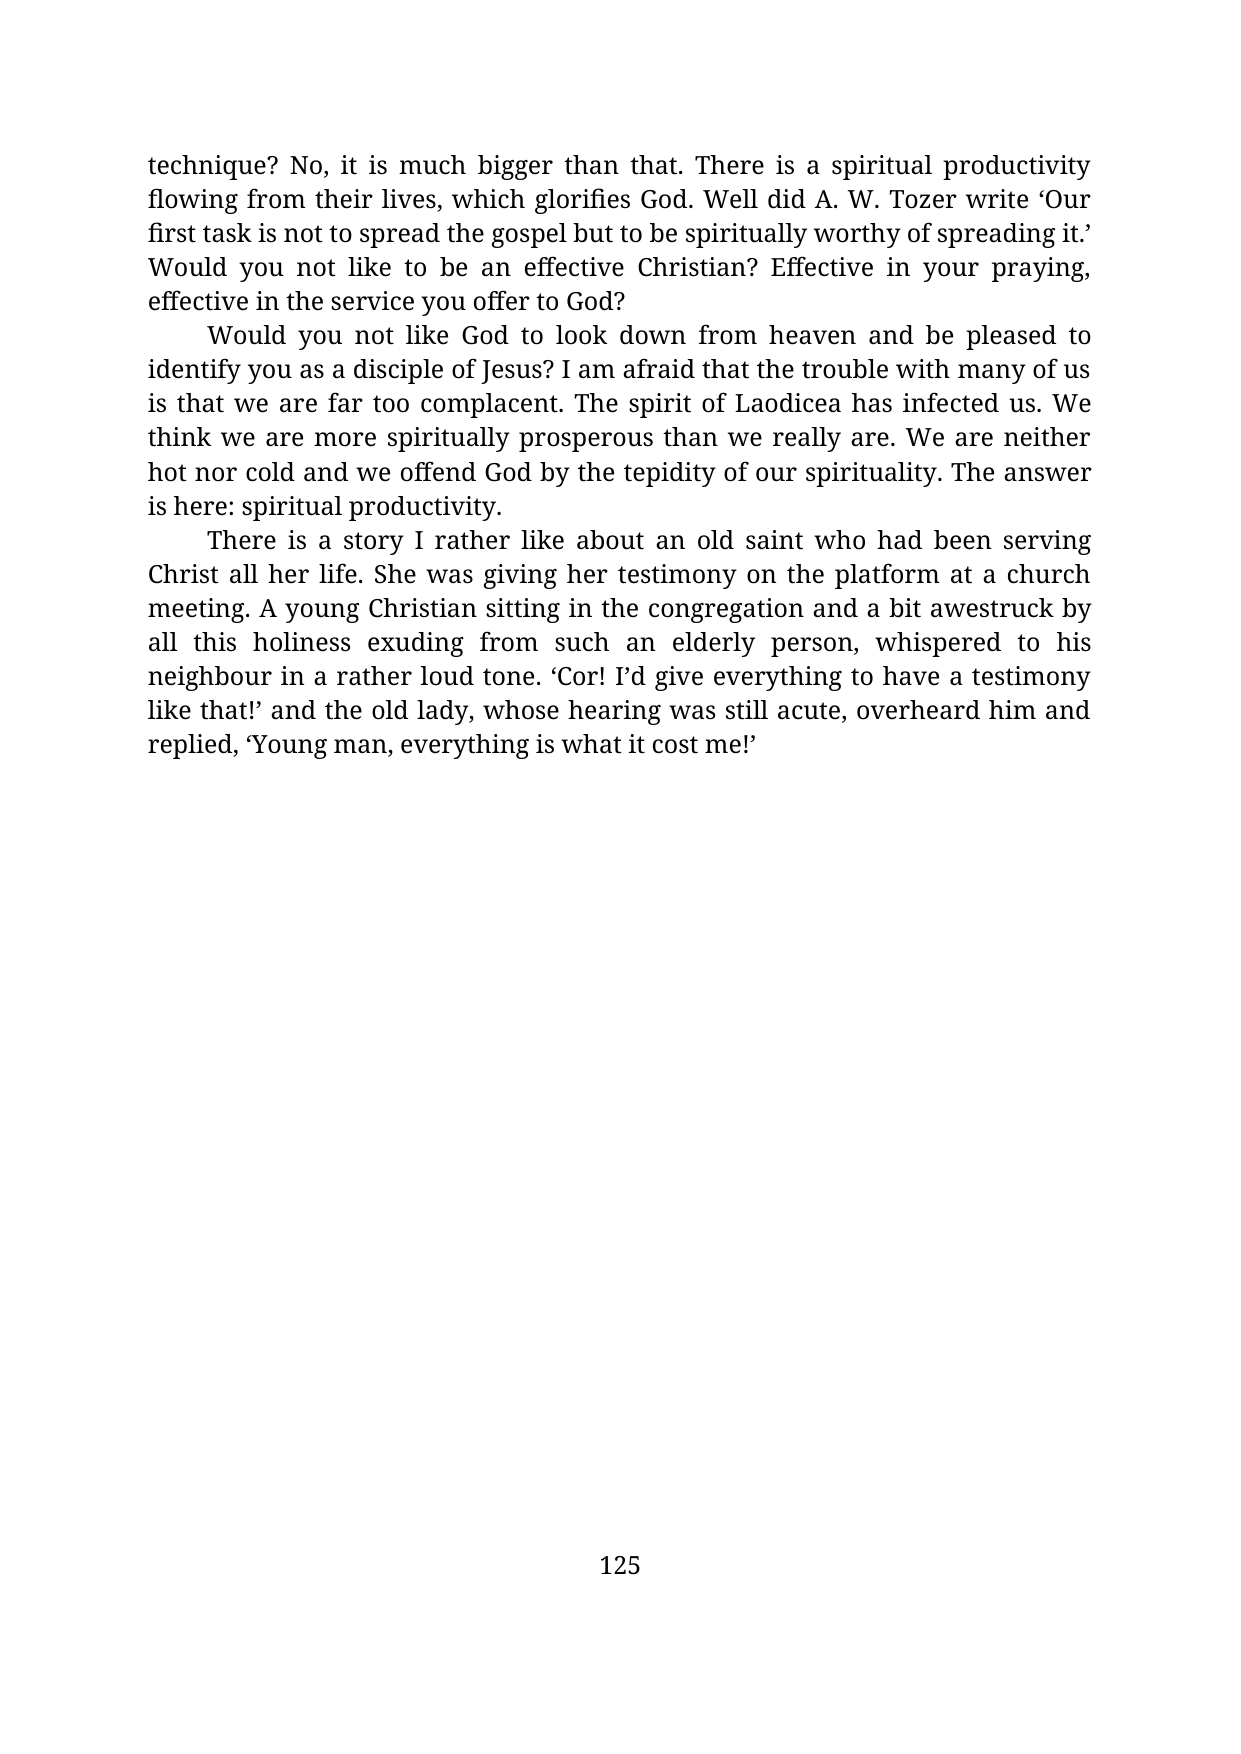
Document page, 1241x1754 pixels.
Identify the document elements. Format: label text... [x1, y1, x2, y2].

text Would you not like God to look down from heaven and be pleased to identify you as a disciple of Jesus? I am afraid that the trouble with many of us is that we are far too complacent. The spirit of Laodicea has infected us. We think we are more spiritually prosperous than we really are. We are neither hot nor cold and we offend God by the tepidity of our spirituality. The answer is here: spiritual productivity. [148, 318, 1093, 522]
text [148, 148, 1093, 318]
text There is a story I rather like about an old saint who had been serving Christ all her life. She was giving her testimony on the platform at a church meeting. A young Christian sitting in the congregation and a bit awestruck by all this holiness exuding from such an elderly person, whispered to his neighbour in a rather loud tone. ‘Cor! I’d give everything to have a testimony like that!’ and the old lady, whose hearing was still acute, overheard him and replied, ‘Young man, everything is what it cost me!’ [148, 522, 1093, 761]
